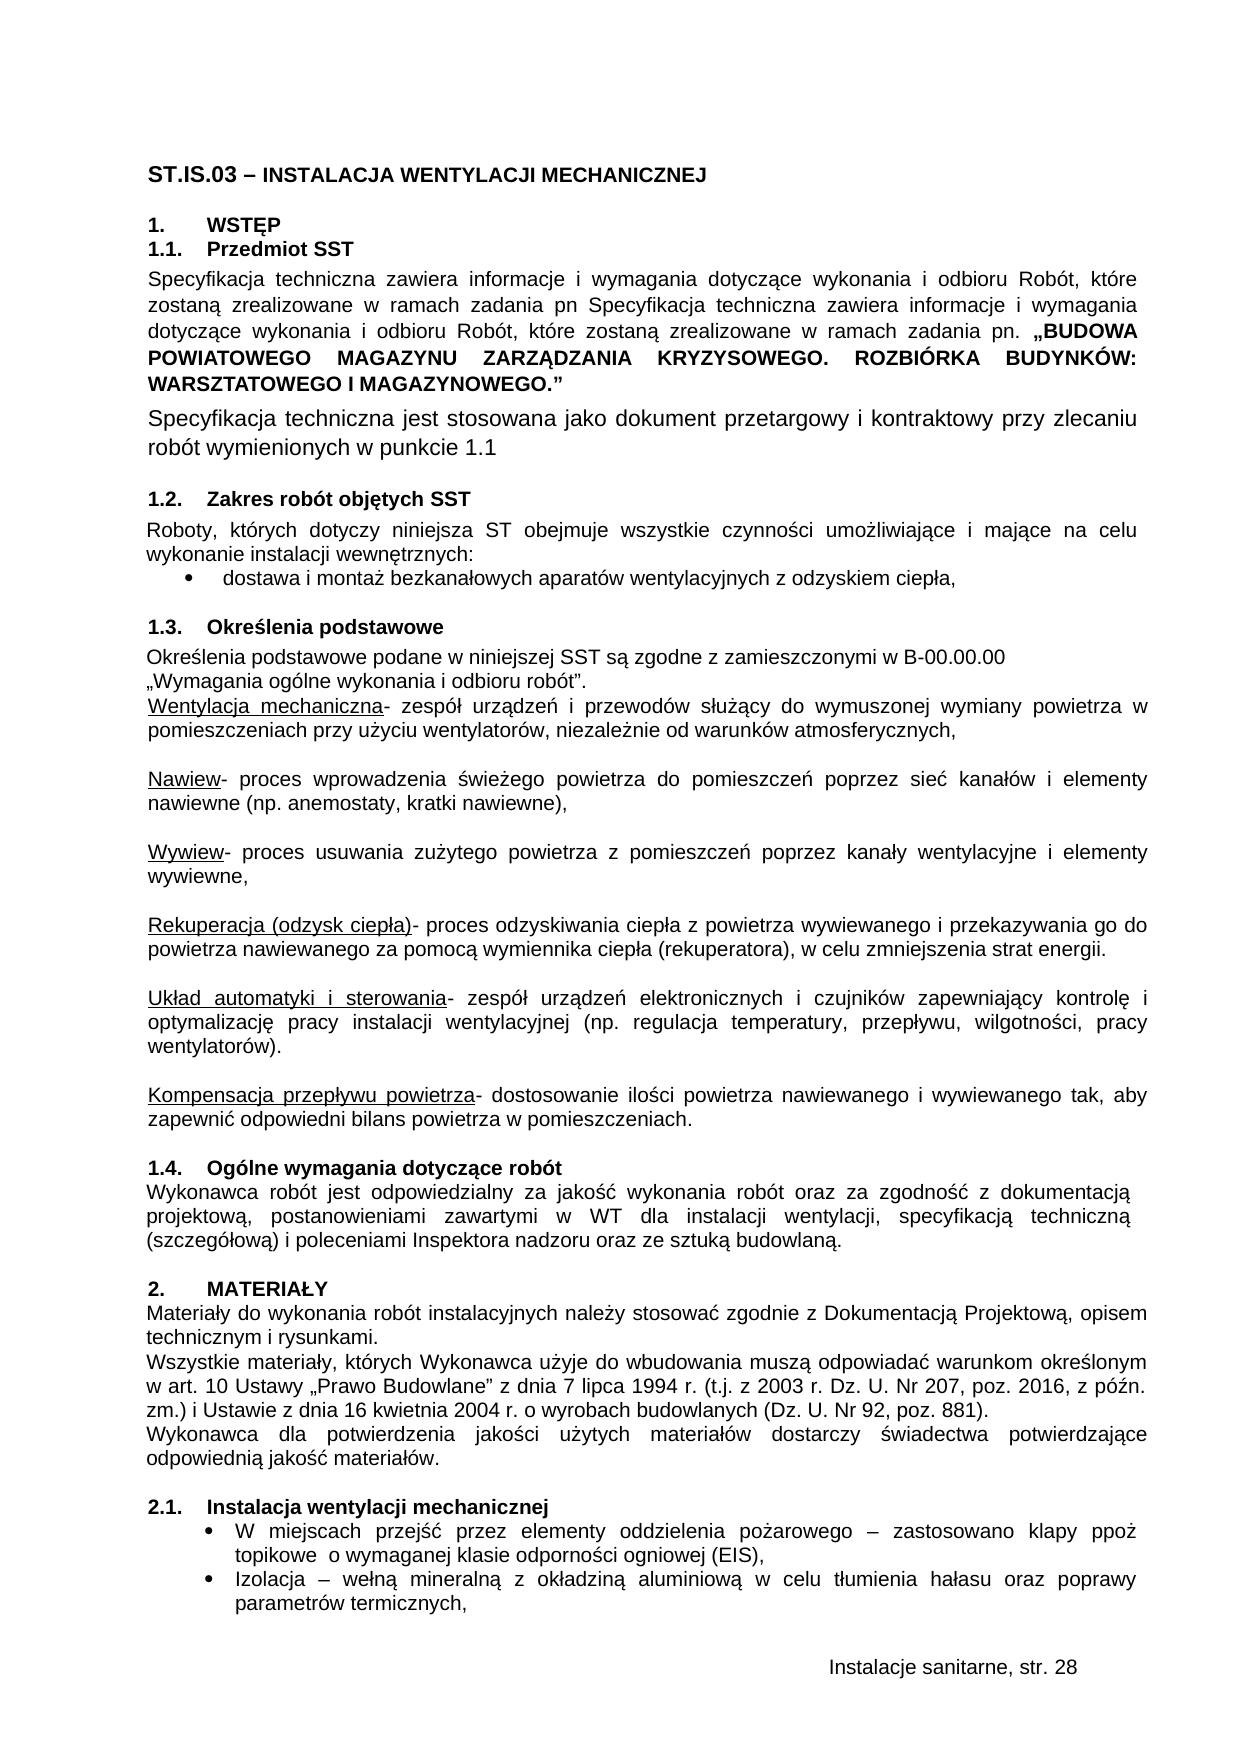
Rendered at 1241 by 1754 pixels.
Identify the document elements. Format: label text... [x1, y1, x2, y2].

text Określenia podstawowe podane w niniejszej SST są zgodne z zamieszczonymi w B-00.00.00 [146, 645, 1148, 669]
text Wykonawca dla potwierdzenia jakości użytych materiałów dostarczy świadectwa potwierdzające odpowiednią jakość materiałów. [146, 1422, 1148, 1470]
text Wywiew- proces usuwania zużytego powietrza z pomieszczeń poprzez kanały wentylacyjne i elementy wywiewne, [148, 840, 1148, 888]
text Kompensacja przepływu powietrza- dostosowanie ilości powietrza nawiewanego i wywiewanego tak, aby zapewnić odpowiedni bilans powietrza w pomieszczeniach. [148, 1083, 1148, 1131]
list W miejscach przejść przez elementy oddzielenia pożarowego – zastosowano klapy ppoż topikowe o wymaganej klasie odporności ogniowej (EIS), [205, 1518, 1138, 1566]
list WSTĘP [148, 212, 1148, 236]
text „Wymagania ogólne wykonania i odbioru robót”. [146, 669, 1148, 693]
text Specyfikacja techniczna zawiera informacje i wymagania dotyczące wykonania i odbioru Robót, które zostaną zrealizowane w ramach zadania pn Specyfikacja techniczna zawiera informacje i wymagania dotyczące wykonania i odbioru Robót, które zostaną zrealizowane w ramach zadania pn. „BUDOWA POWIATOWEGO MAGAZYNU ZARZĄDZANIA KRYZYSOWEGO. ROZBIÓRKA BUDYNKÓW: WARSZTATOWEGO I MAGAZYNOWEGO.” [148, 267, 1138, 396]
text Wszystkie materiały, których Wykonawca użyje do wbudowania muszą odpowiadać warunkom określonym w art. 10 Ustawy „Prawo Budowlane” z dnia 7 lipca 1994 r. (t.j. z 2003 r. Dz. U. Nr 207, poz. 2016, z późn. zm.) i Ustawie z dnia 16 kwietnia 2004 r. o wyrobach budowlanych (Dz. U. Nr 92, poz. 881). [146, 1349, 1148, 1421]
text Nawiew- proces wprowadzenia świeżego powietrza do pomieszczeń poprzez sieć kanałów i elementy nawiewne (np. anemostaty, kratki nawiewne), [148, 767, 1148, 815]
subtitle MATERIAŁY [148, 1276, 1148, 1300]
list Izolacja – wełną mineralną z okładziną aluminiową w celu tłumienia hałasu oraz poprawy parametrów termicznych, [205, 1566, 1138, 1614]
text Układ automatyki i sterowania- zespół urządzeń elektronicznych i czujników zapewniający kontrolę i optymalizację pracy instalacji wentylacyjnej (np. regulacja temperatury, przepływu, wilgotności, pracy wentylatorów). [148, 986, 1148, 1058]
text Rekuperacja (odzysk ciepła)- proces odzyskiwania ciepła z powietrza wywiewanego i przekazywania go do powietrza nawiewanego za pomocą wymiennika ciepła (rekuperatora), w celu zmniejszenia strat energii. [148, 913, 1148, 961]
text Roboty, których dotyczy niniejsza ST obejmuje wszystkie czynności umożliwiające i mające na celu wykonanie instalacji wewnętrznych: [146, 518, 1139, 566]
subtitle Określenia podstawowe [148, 614, 1148, 638]
text Wentylacja mechaniczna- zespół urządzeń i przewodów służący do wymuszonej wymiany powietrza w pomieszczeniach przy użyciu wentylatorów, niezależnie od warunków atmosferycznych, [148, 694, 1148, 742]
list Przedmiot SST [148, 236, 1148, 260]
text Specyfikacja techniczna jest stosowana jako dokument przetargowy i kontraktowy przy zlecaniu robót wymienionych w punkcie 1.1 [148, 405, 1138, 460]
subtitle Instalacja wentylacji mechanicznej [148, 1494, 1148, 1518]
subtitle Ogólne wymagania dotyczące robót [148, 1156, 1148, 1180]
text ST.IS.03 – INSTALACJA WENTYLACJI MECHANICZNEJ [148, 161, 1148, 187]
list dostawa i montaż bezkanałowych aparatów wentylacyjnych z odzyskiem ciepła, [185, 566, 1148, 590]
subtitle Zakres robót objętych SST [148, 487, 1148, 511]
text Wykonawca robót jest odpowiedzialny za jakość wykonania robót oraz za zgodność z dokumentacją projektową, postanowieniami zawartymi w WT dla instalacji wentylacji, specyfikacją techniczną (szczegółową) i poleceniami Inspektora nadzoru oraz ze sztuką budowlaną. [146, 1180, 1131, 1252]
text Materiały do wykonania robót instalacyjnych należy stosować zgodnie z Dokumentacją Projektową, opisem technicznym i rysunkami. [146, 1301, 1148, 1349]
